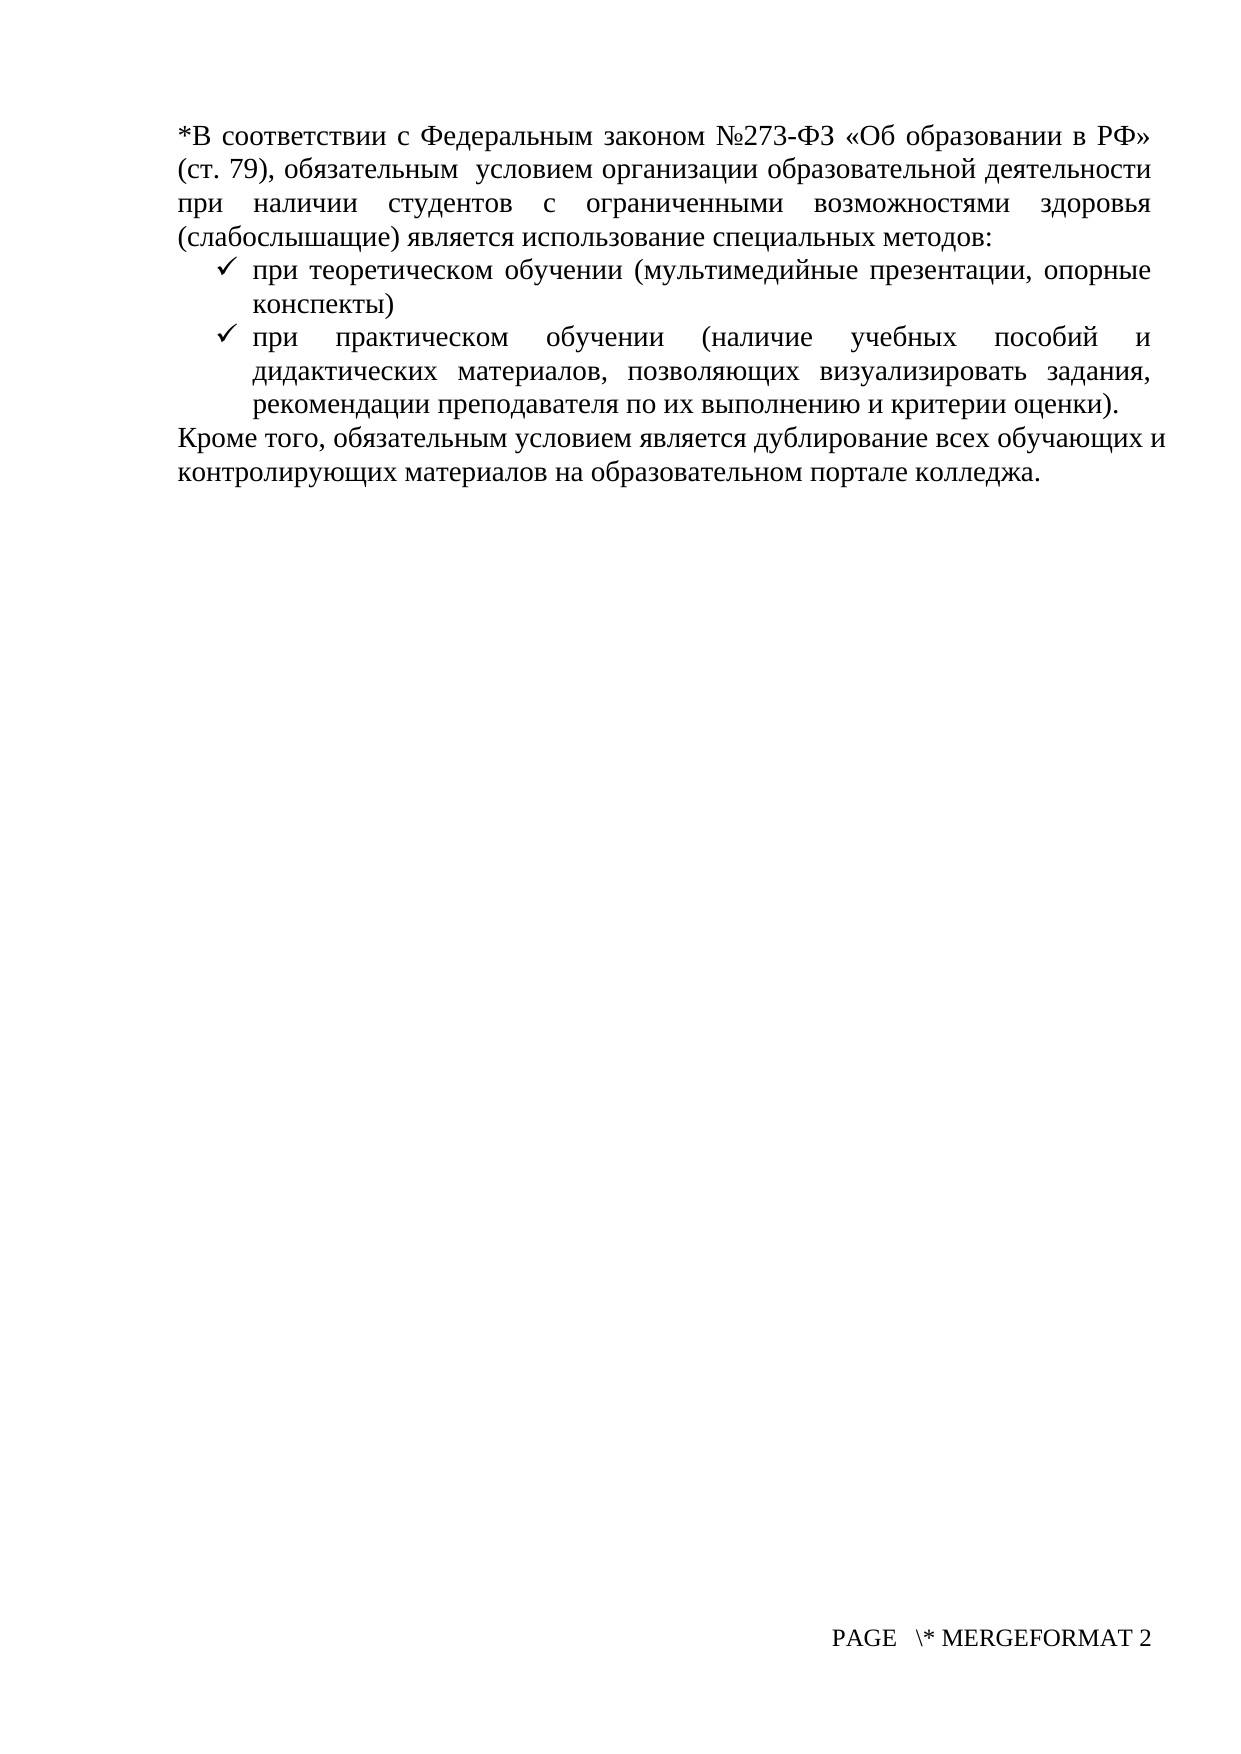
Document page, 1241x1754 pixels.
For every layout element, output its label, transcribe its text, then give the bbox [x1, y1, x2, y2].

list при теоретическом обучении (мультимедийные презентации, опорные конспекты) [215, 252, 1152, 319]
text Кроме того, обязательным условием является дублирование всех обучающих и контролирующих материалов на образовательном портале колледжа. [177, 420, 1167, 487]
text *В соответствии с Федеральным законом №273-ФЗ «Об образовании в РФ» (ст. 79), обязательным условием организации образовательной деятельности при наличии студентов с ограниченными возможностями здоровья (слабослышащие) является использование специальных методов: [177, 118, 1152, 252]
list при практическом обучении (наличие учебных пособий и дидактических материалов, позволяющих визуализировать задания, рекомендации преподавателя по их выполнению и критерии оценки). [215, 319, 1152, 420]
